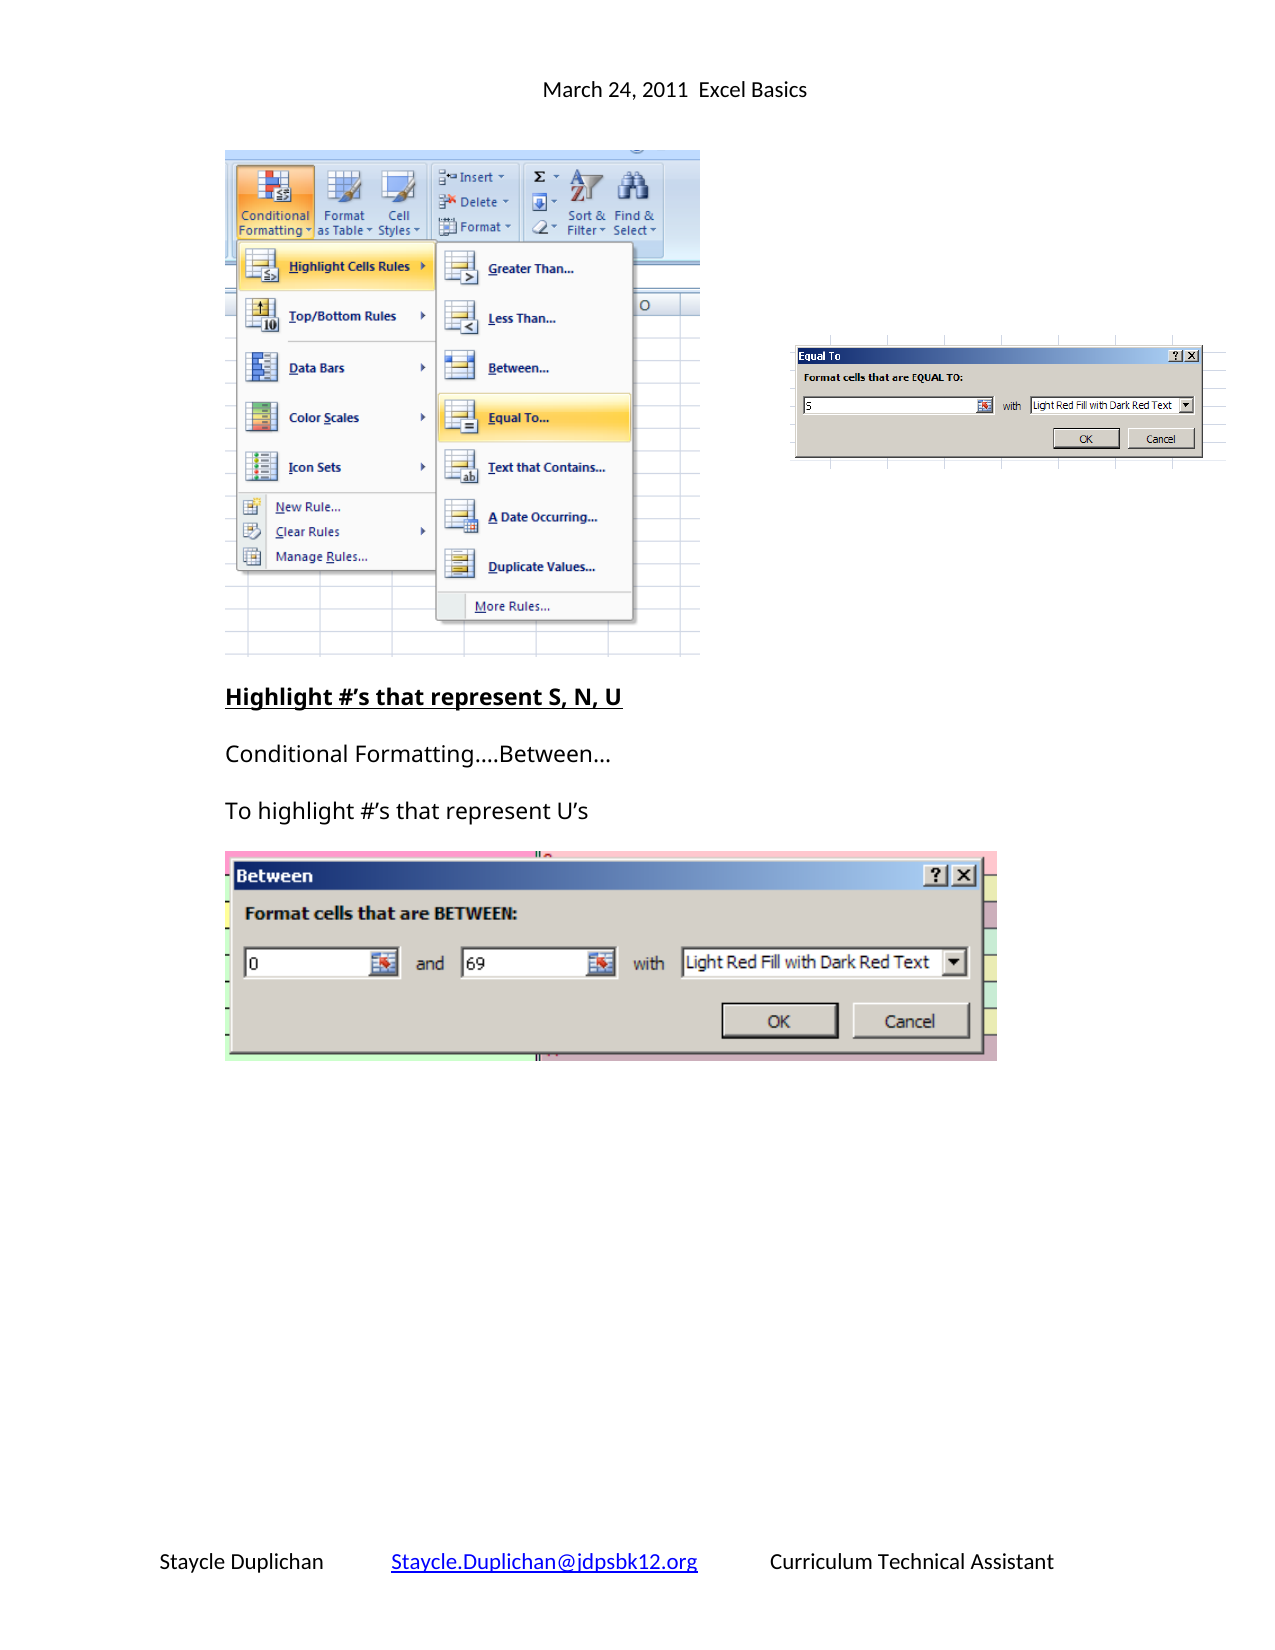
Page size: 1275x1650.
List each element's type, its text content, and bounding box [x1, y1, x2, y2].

picture [225, 150, 700, 657]
picture [790, 335, 1226, 469]
text To highlight #’s that represent U’s [225, 795, 1125, 826]
picture [225, 851, 997, 1061]
text Highlight #’s that represent S, N, U [225, 681, 1125, 712]
text Conditional Formatting….Between… [225, 738, 1125, 769]
